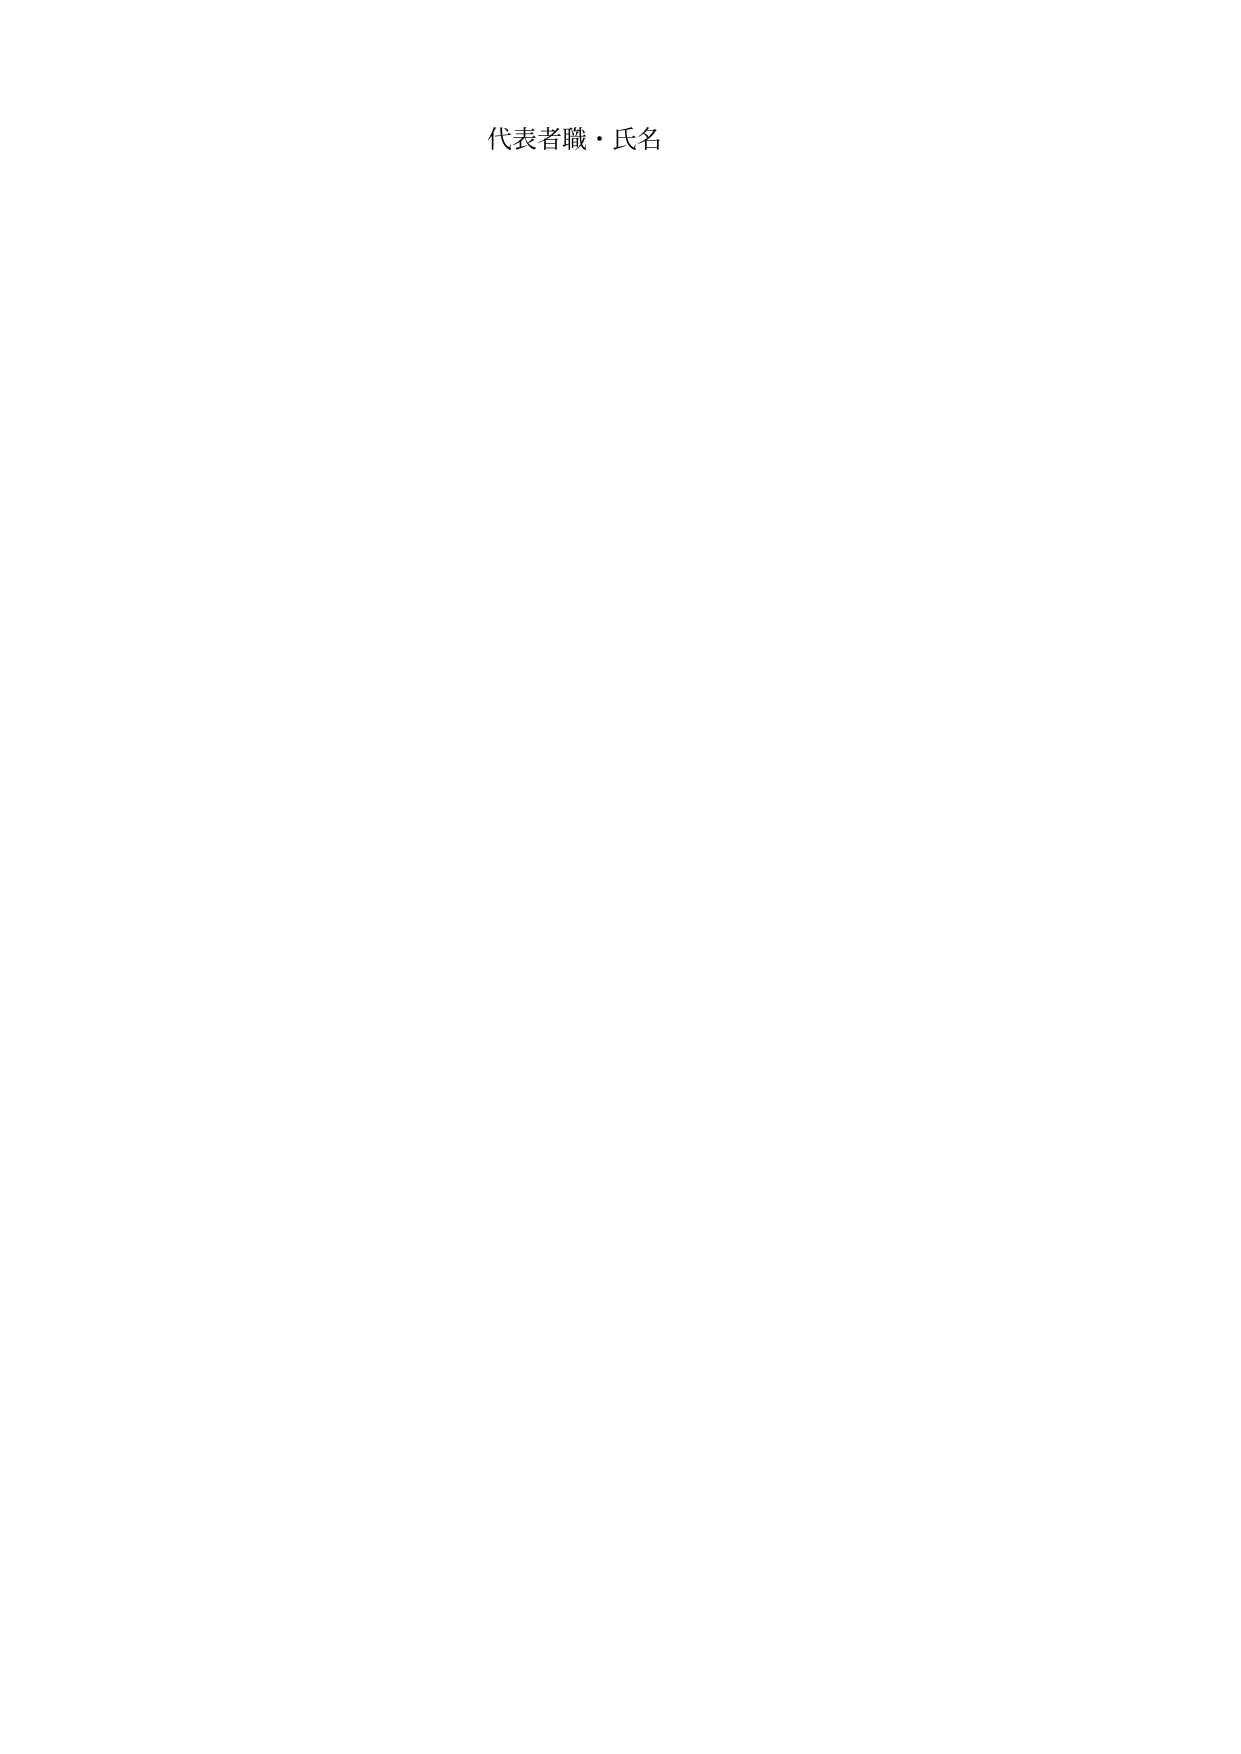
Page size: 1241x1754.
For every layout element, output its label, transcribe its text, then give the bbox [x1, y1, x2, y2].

text 代表者職・氏名 [487, 119, 1052, 157]
